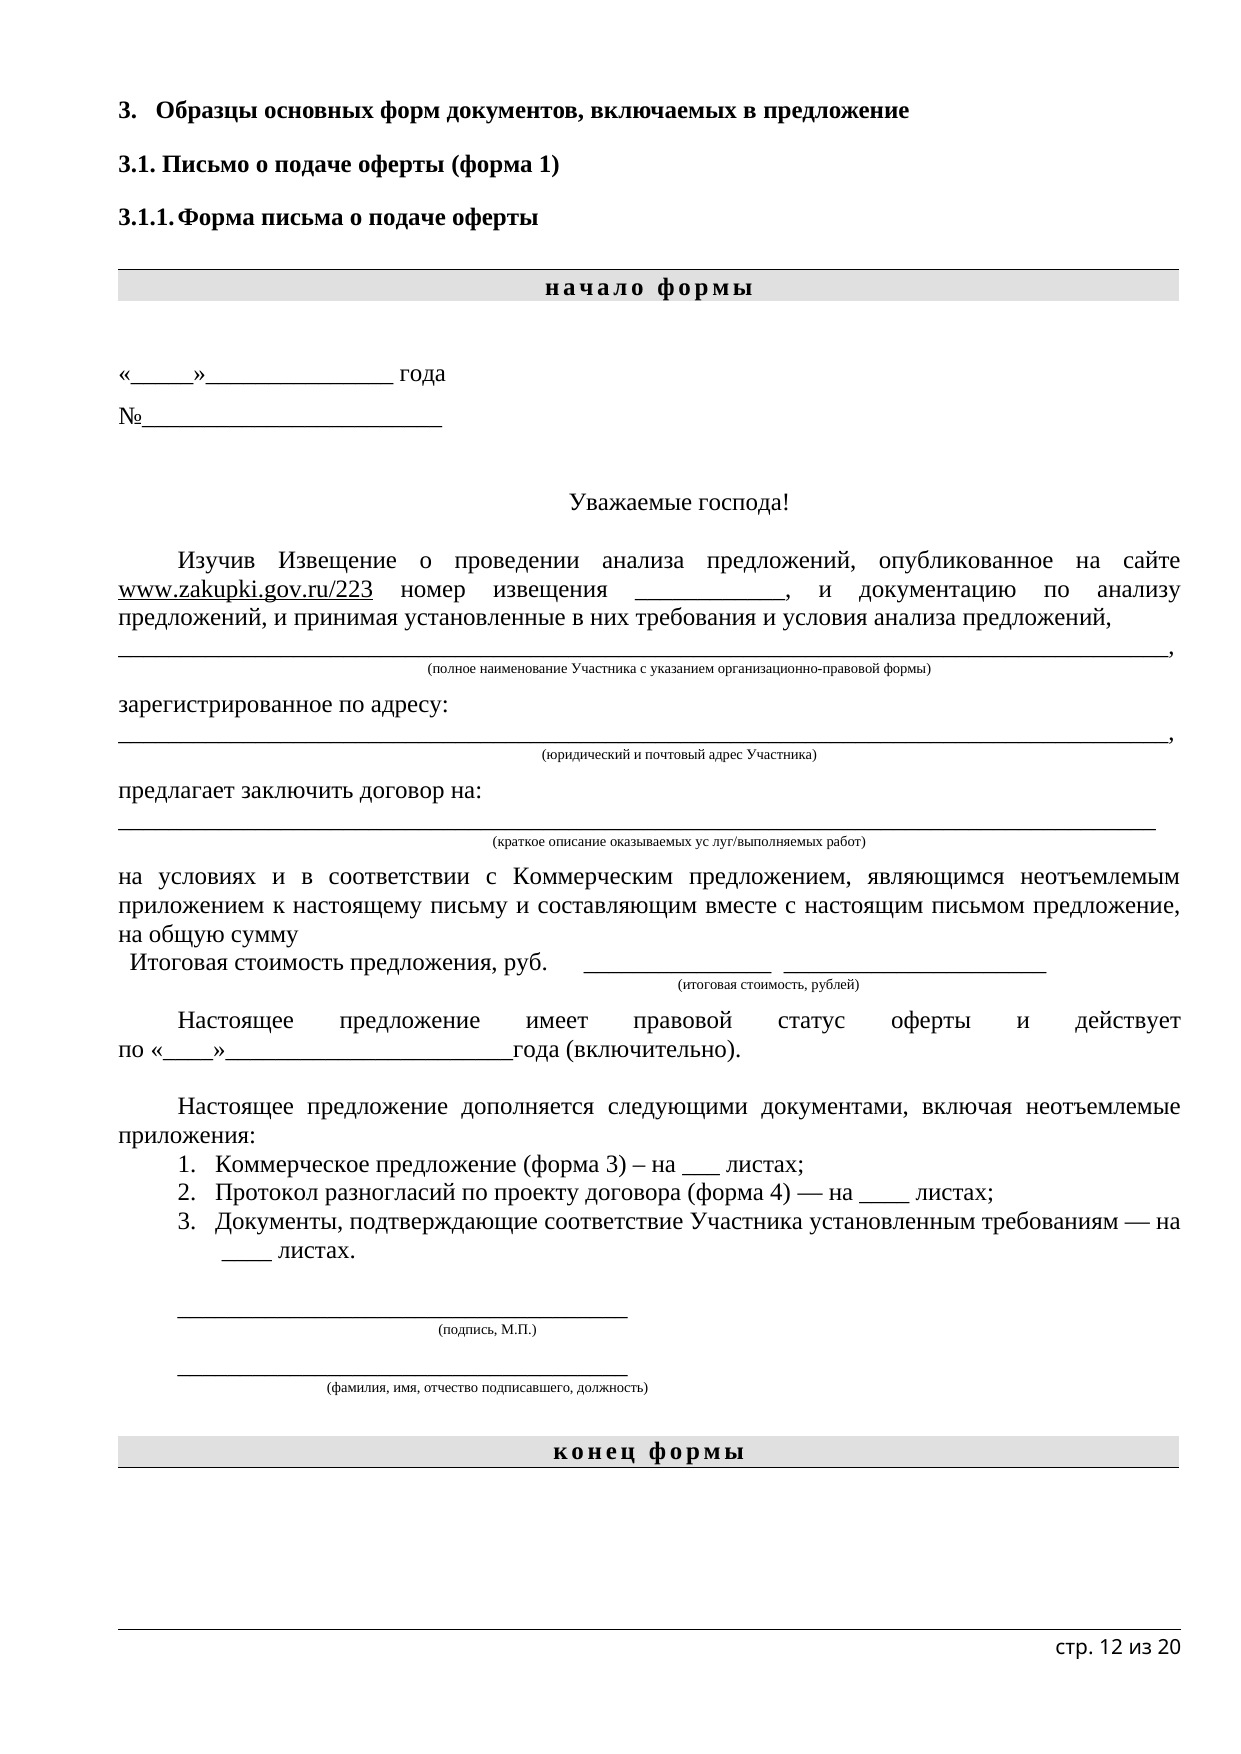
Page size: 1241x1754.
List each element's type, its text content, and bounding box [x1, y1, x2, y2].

text начало формы [118, 270, 1179, 301]
table_header Итоговая стоимость предложения, руб. [118, 948, 572, 1005]
text (краткое описание оказываемых ус луг/выполняемых работ) [118, 832, 1181, 861]
text (подпись, М.П.) [118, 1321, 797, 1350]
text (юридический и почтовый адрес Участника) [118, 746, 1181, 775]
text предлагает заключить договор на: [118, 775, 1181, 804]
list Форма письма о подаче оферты [118, 202, 1181, 231]
text конец формы [118, 1436, 1179, 1467]
subtitle 3.1. Письмо о подаче оферты (форма 1) [118, 149, 1181, 177]
text на условиях и в соответствии с Коммерческим предложением, являющимся неотъемлемым приложением к настоящему письму и составляющим вместе с настоящим письмом предложение, на общую сумму [118, 861, 1181, 947]
text Настоящее предложение дополняется следующими документами, включая неотъемлемые приложения: [118, 1091, 1181, 1149]
text Уважаемые господа! [118, 487, 1181, 516]
text ____________________________________________________________________________________, [118, 717, 1181, 746]
text зарегистрированное по адресу: [118, 689, 1181, 717]
text «_____»_______________ года [118, 358, 635, 387]
text (фамилия, имя, отчество подписавшего, должность) [118, 1379, 797, 1407]
text ____________________________________ [118, 1292, 1181, 1321]
subtitle Образцы основных форм документов, включаемых в предложение [118, 95, 1181, 124]
table_header _______________ _____________________ (итоговая стоимость, рублей) [572, 948, 1192, 1005]
text №________________________ [118, 401, 635, 430]
text (полное наименование Участника с указанием организационно-правовой формы) [118, 660, 1181, 689]
text ____________________________________________________________________________________, [118, 631, 1181, 660]
text ___________________________________________________________________________________ [118, 804, 1181, 832]
list Документы, подтверждающие соответствие Участника установленным требованиям — на ____ листах. [177, 1206, 1181, 1264]
text Изучив Извещение о проведении анализа предложений, опубликованное на сайте www.zakupki.gov.ru/223 номер извещения ____________, и документацию по анализу предложений, и принимая установленные в них требования и условия анализа предложений, [118, 545, 1181, 631]
list Коммерческое предложение (форма 3) – на ___ листах; [177, 1149, 1181, 1177]
text ____________________________________ [118, 1350, 1181, 1379]
list Протокол разногласий по проекту договора (форма 4) — на ____ листах; [177, 1177, 1181, 1206]
text Настоящее предложение имеет правовой статус оферты и действует по «____»_______________________года (включительно). [118, 1005, 1181, 1062]
